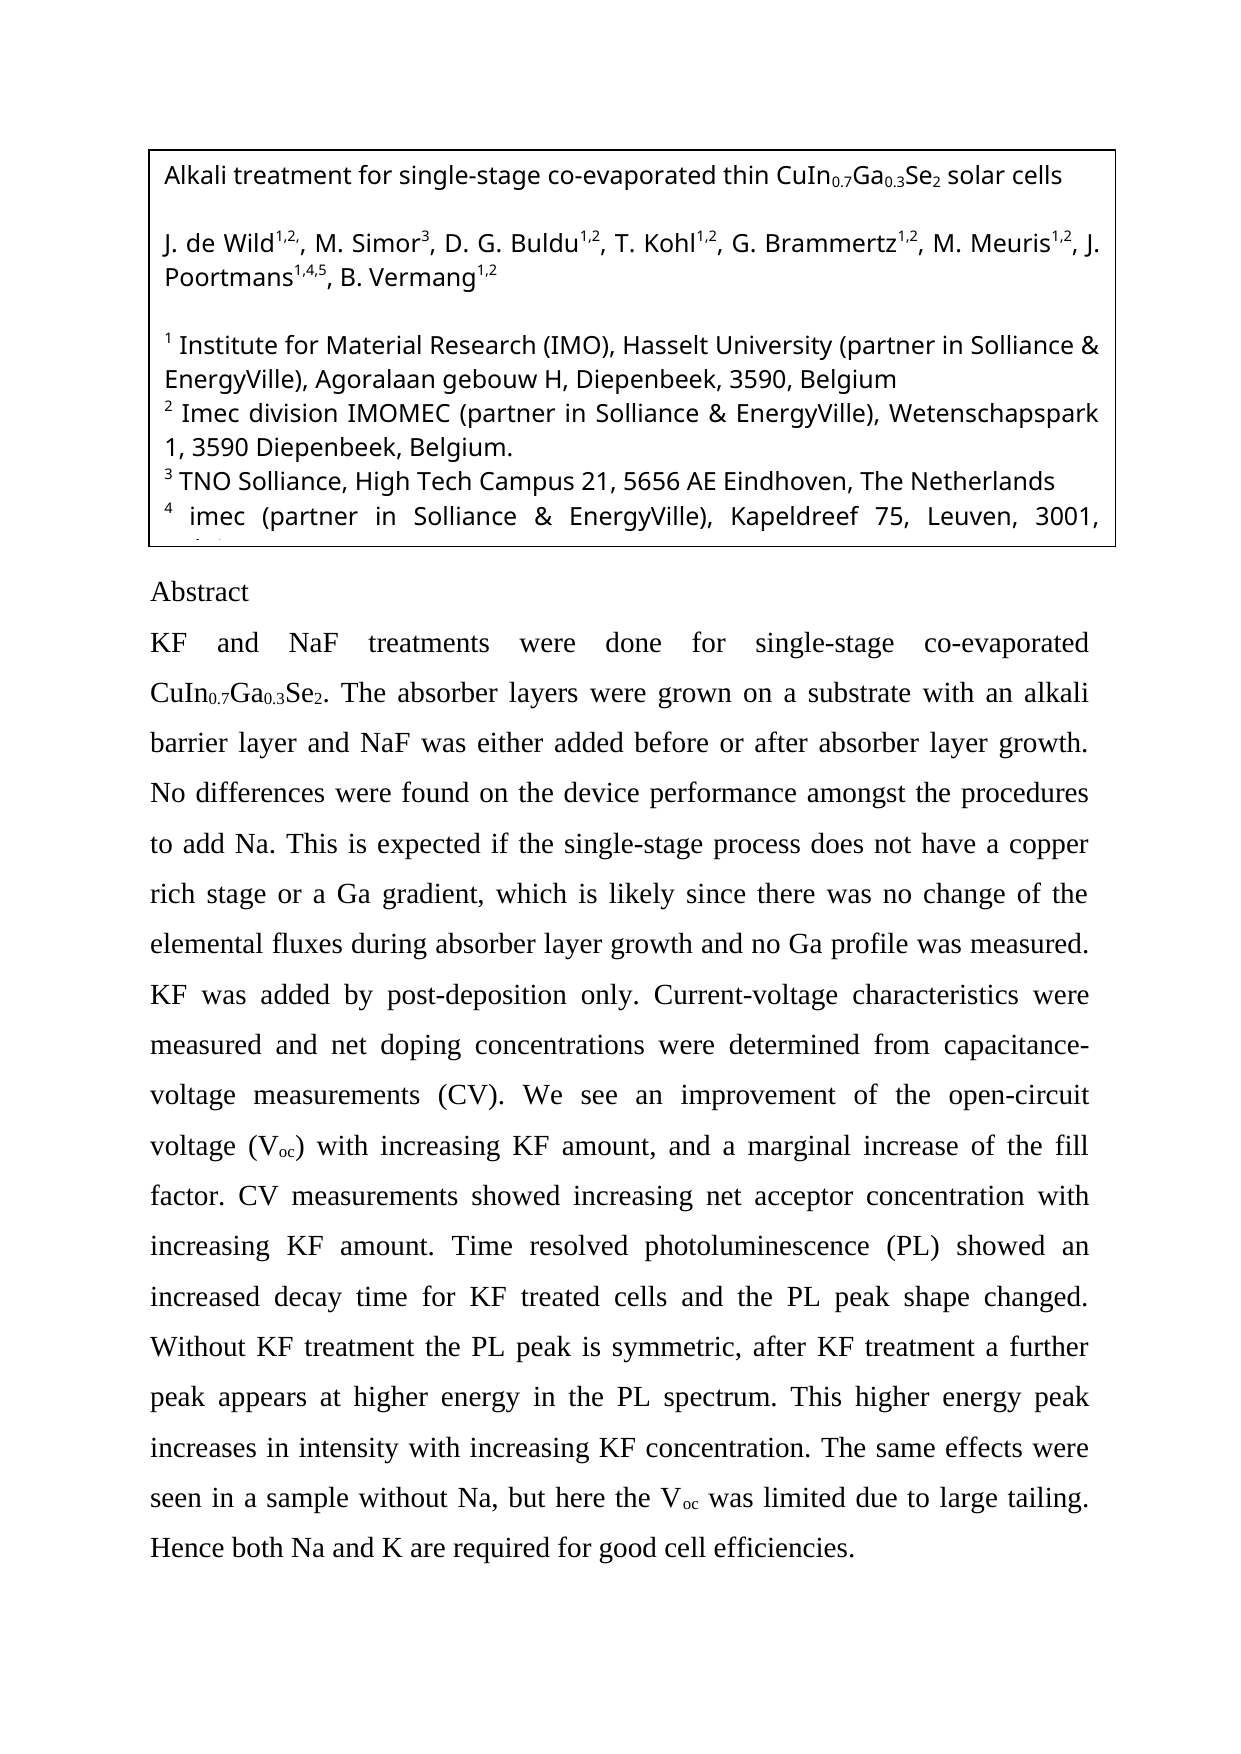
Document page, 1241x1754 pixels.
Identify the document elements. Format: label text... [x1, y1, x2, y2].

text Abstract [150, 547, 1090, 608]
text KF and NaF treatments were done for single-stage co-evaporated CuIn0.7Ga0.3Se2. The absorber layers were grown on a substrate with an alkali barrier layer and NaF was either added before or after absorber layer growth. No differences were found on the device performance amongst the procedures to add Na. This is expected if the single-stage process does not have a copper rich stage or a Ga gradient, which is likely since there was no change of the elemental fluxes during absorber layer growth and no Ga profile was measured. KF was added by post-deposition only. Current-voltage characteristics were measured and net doping concentrations were determined from capacitance-voltage measurements (CV). We see an improvement of the open-circuit voltage (Voc) with increasing KF amount, and a marginal increase of the fill factor. CV measurements showed increasing net acceptor concentration with increasing KF amount. Time resolved photoluminescence (PL) showed an increased decay time for KF treated cells and the PL peak shape changed. Without KF treatment the PL peak is symmetric, after KF treatment a further peak appears at higher energy in the PL spectrum. This higher energy peak increases in intensity with increasing KF concentration. The same effects were seen in a sample without Na, but here the Voc was limited due to large tailing. Hence both Na and K are required for good cell efficiencies. [150, 625, 1090, 1564]
